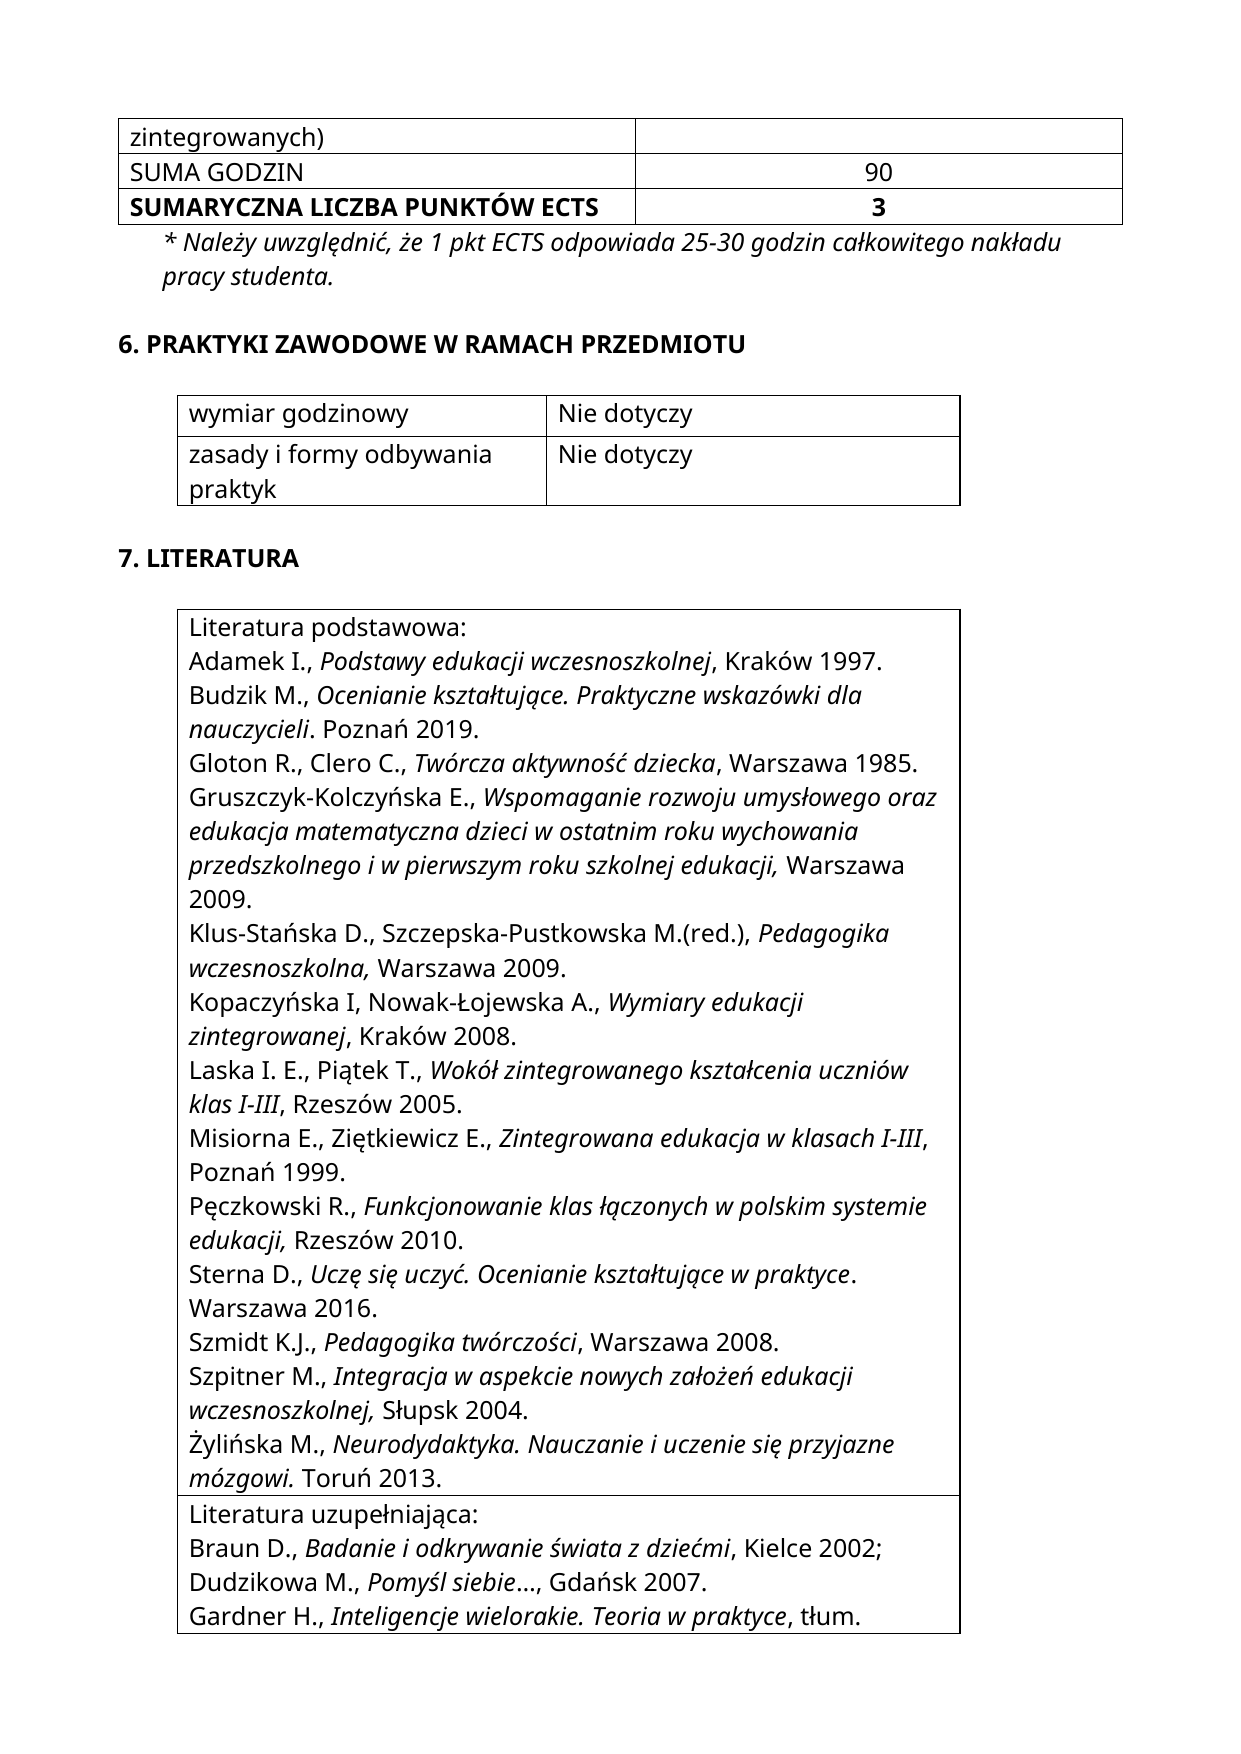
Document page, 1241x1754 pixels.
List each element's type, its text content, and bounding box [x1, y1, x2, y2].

table_cell zasady i formy odbywania praktyk [178, 437, 546, 505]
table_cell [178, 1496, 959, 1632]
table_cell 90 [636, 154, 1122, 188]
table_cell Nie dotyczy [547, 437, 959, 505]
table_cell 3 [636, 189, 1122, 223]
text 6. PRAKTYKI ZAWODOWE W RAMACH PRZEDMIOTU [118, 327, 1122, 361]
table_header Nie dotyczy [547, 396, 959, 436]
text 7. LITERATURA [118, 540, 1122, 574]
text * Należy uwzględnić, że 1 pkt ECTS odpowiada 25-30 godzin całkowitego nakładu pracy studenta. [162, 225, 1122, 293]
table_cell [119, 119, 635, 153]
table_cell 55 [636, 119, 1122, 153]
table_header wymiar godzinowy [178, 396, 546, 436]
table_header Literatura podstawowa: Adamek I., Podstawy edukacji wczesnoszkolnej, Kraków 1997. Budzik M., Ocenianie kształtujące. Praktyczne wskazówki dla nauczycieli. Poznań 2019. Gloton R., Clero C., Twórcza aktywność dziecka, Warszawa 1985. Gruszczyk-Kolczyńska E., Wspomaganie rozwoju umysłowego oraz edukacja matematyczna dzieci w ostatnim roku wychowania przedszkolnego i w pierwszym roku szkolnej edukacji, Warszawa 2009. Klus-Stańska D., Szczepska-Pustkowska M.(red.), Pedagogika wczesnoszkolna, Warszawa 2009. Kopaczyńska I, Nowak-Łojewska A., Wymiary edukacji zintegrowanej, Kraków 2008. Laska I. E., Piątek T., Wokół zintegrowanego kształcenia uczniów klas I-III, Rzeszów 2005. Misiorna E., Ziętkiewicz E., Zintegrowana edukacja w klasach I-III, Poznań 1999. Pęczkowski R., Funkcjonowanie klas łączonych w polskim systemie edukacji, Rzeszów 2010. Sterna D., Uczę się uczyć. Ocenianie kształtujące w praktyce. Warszawa 2016. Szmidt K.J., Pedagogika twórczości, Warszawa 2008. Szpitner M., Integracja w aspekcie nowych założeń edukacji wczesnoszkolnej, Słupsk 2004. Żylińska M., Neurodydaktyka. Nauczanie i uczenie się przyjazne mózgowi. Toruń 2013. [178, 610, 959, 1495]
table_cell SUMARYCZNA LICZBA PUNKTÓW ECTS [119, 189, 635, 223]
table_cell SUMA GODZIN [119, 154, 635, 188]
